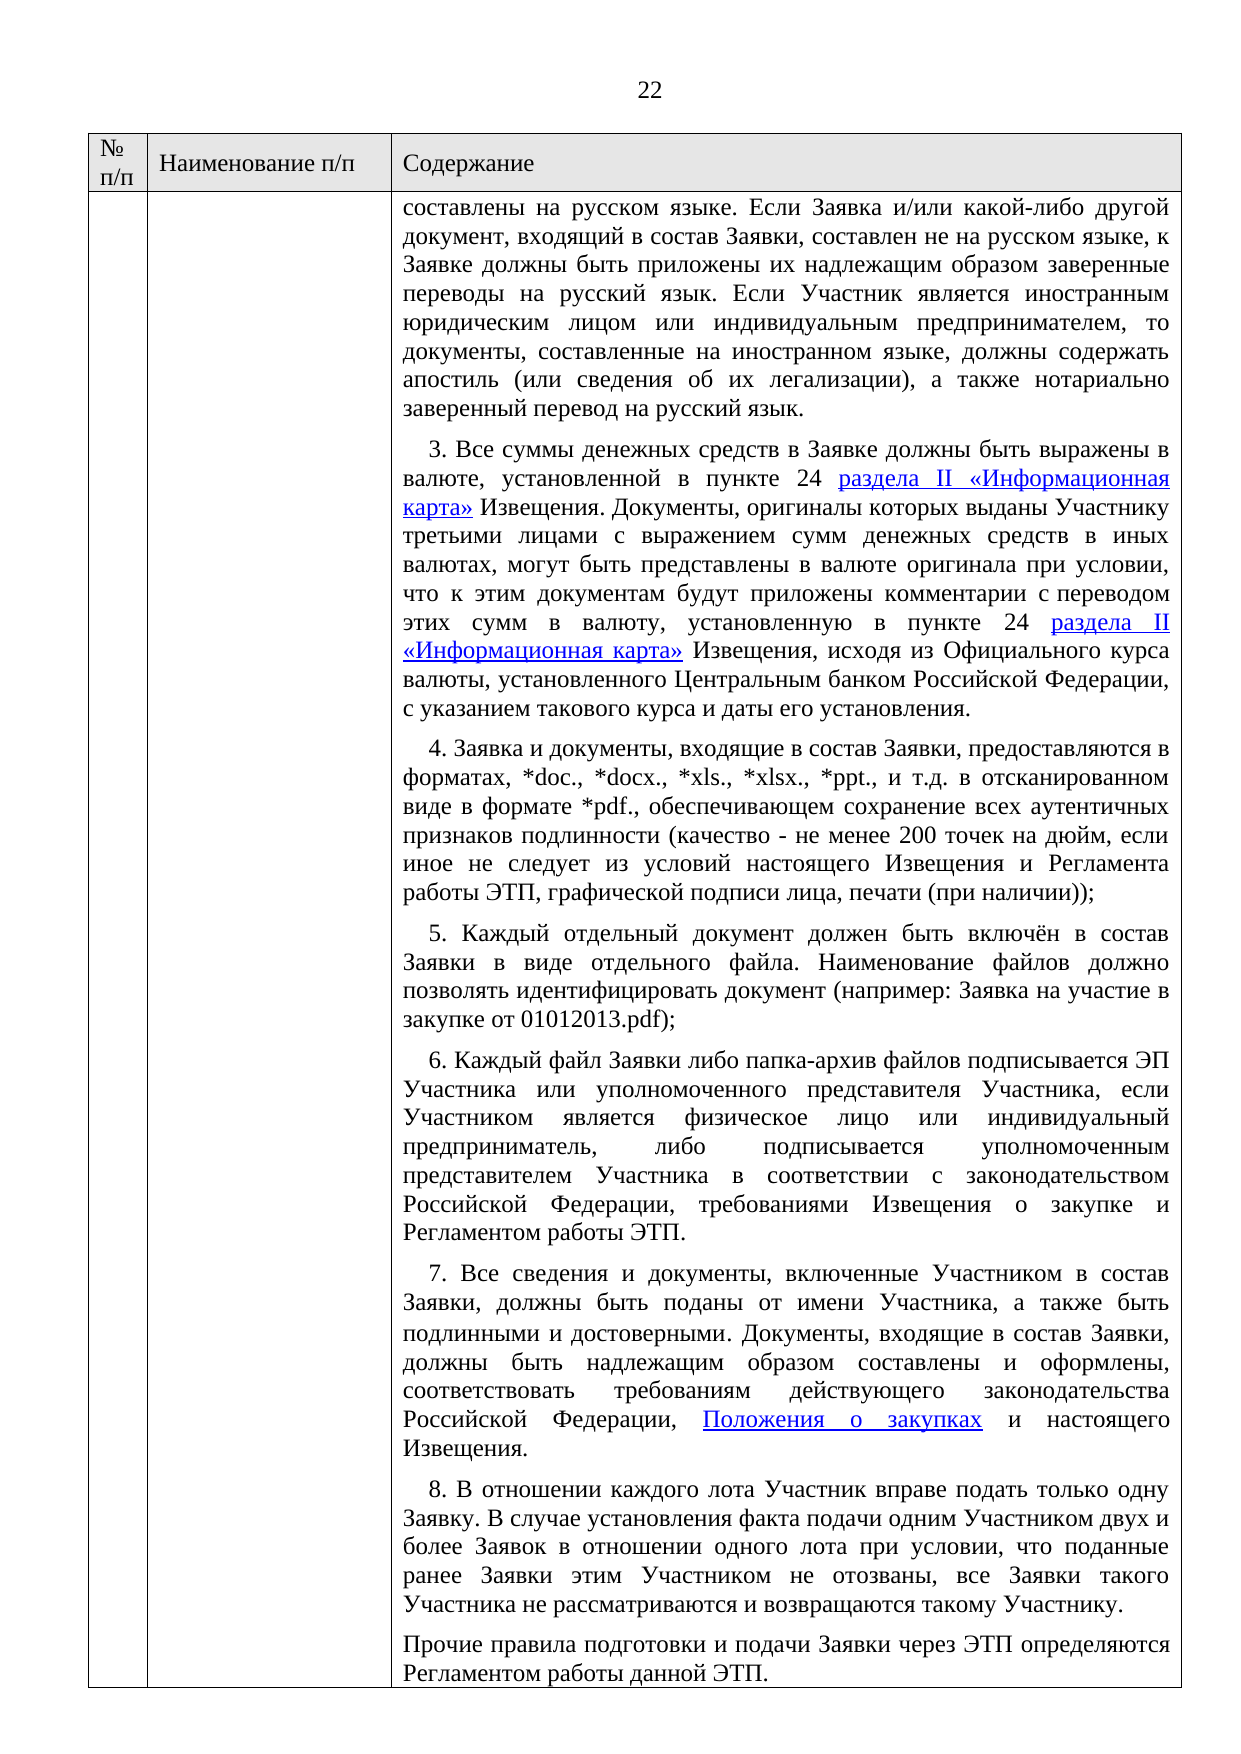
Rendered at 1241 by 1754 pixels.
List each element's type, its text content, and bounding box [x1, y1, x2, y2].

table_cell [148, 192, 391, 1687]
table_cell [392, 192, 1181, 1687]
table_header Наименование п/п [148, 134, 391, 191]
table_cell [89, 192, 147, 1687]
table_header Содержание [392, 134, 1181, 191]
table_header № п/п [89, 134, 147, 191]
